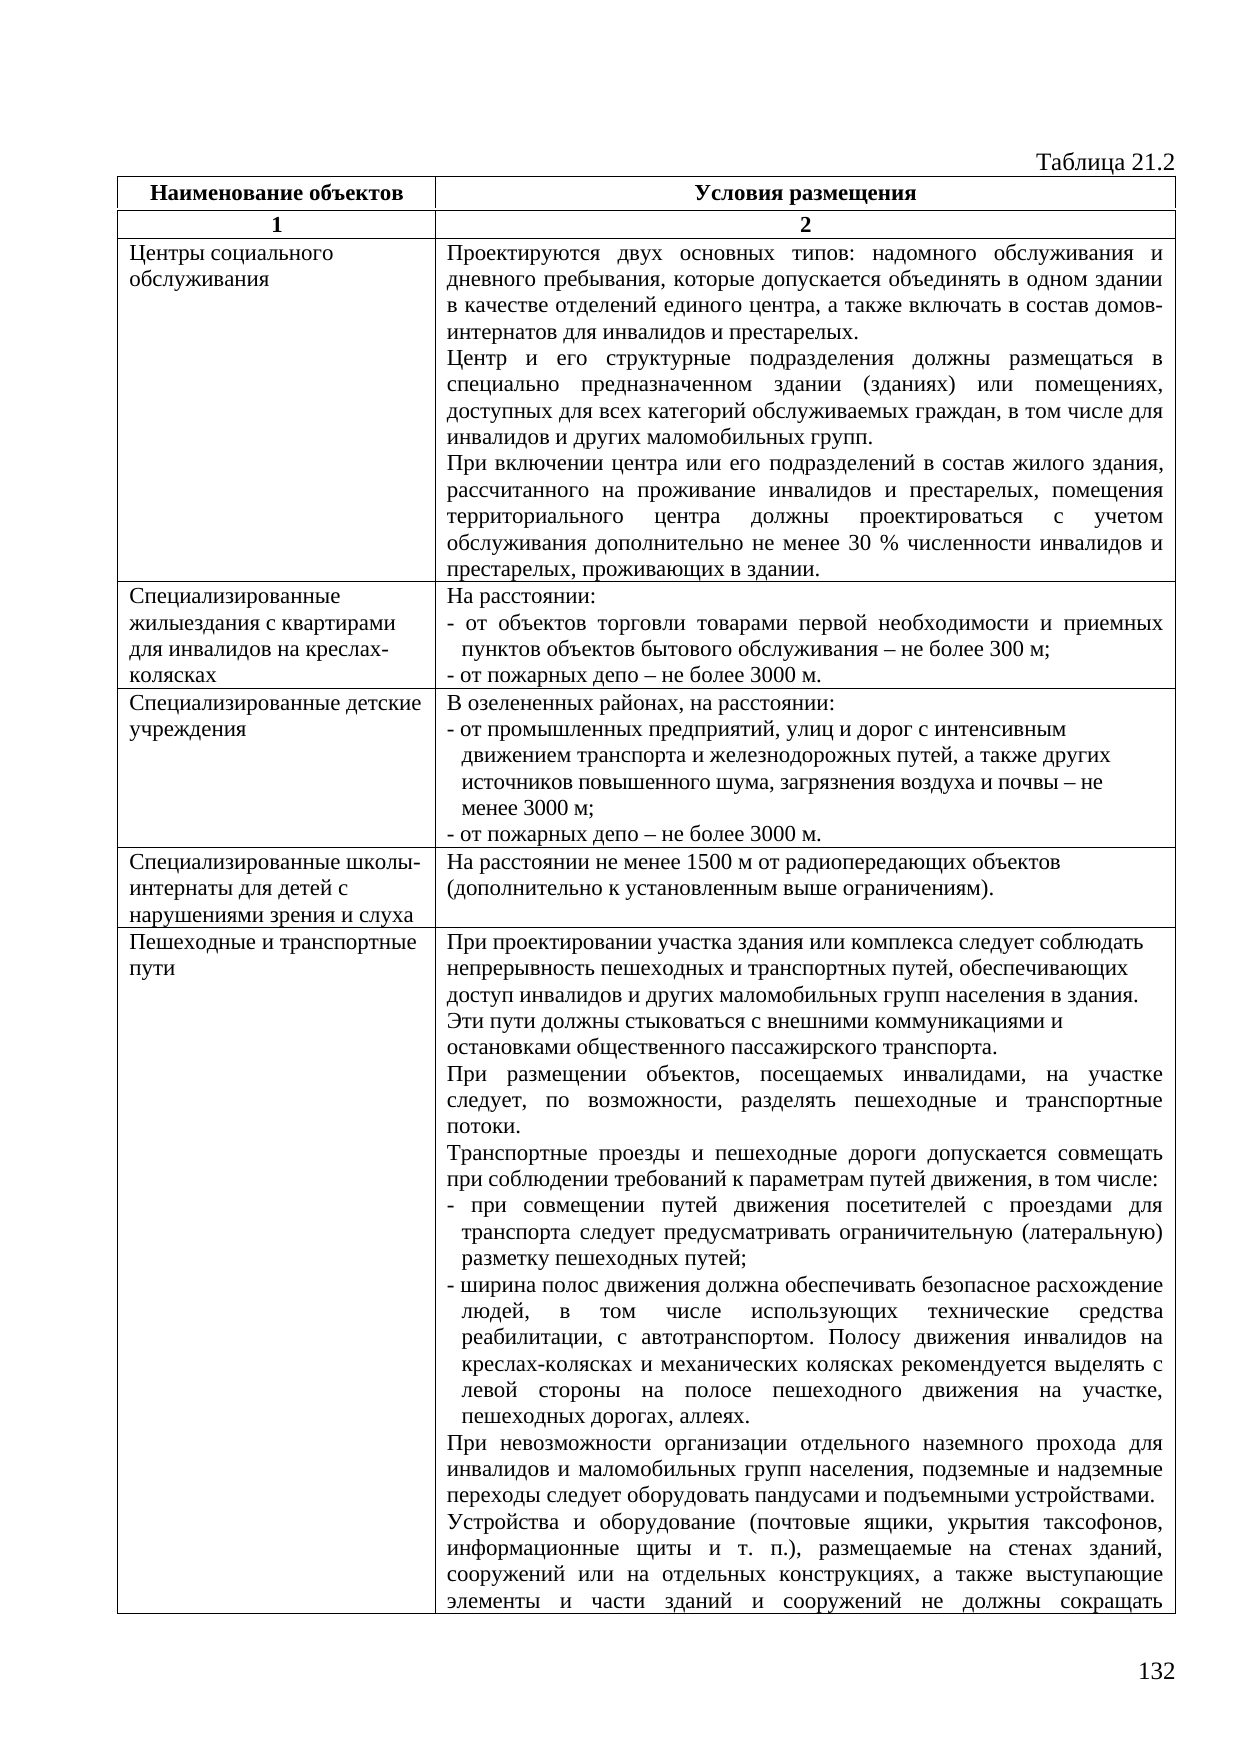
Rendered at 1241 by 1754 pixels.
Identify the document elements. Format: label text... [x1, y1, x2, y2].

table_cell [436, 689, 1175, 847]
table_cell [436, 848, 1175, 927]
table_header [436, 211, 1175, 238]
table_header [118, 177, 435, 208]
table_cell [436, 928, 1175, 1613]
text Таблица 21.2 [118, 147, 1175, 176]
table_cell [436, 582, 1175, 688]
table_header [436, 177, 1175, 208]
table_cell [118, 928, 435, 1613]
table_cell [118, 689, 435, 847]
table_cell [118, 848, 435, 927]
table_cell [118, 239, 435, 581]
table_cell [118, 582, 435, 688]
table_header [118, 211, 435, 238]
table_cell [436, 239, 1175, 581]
